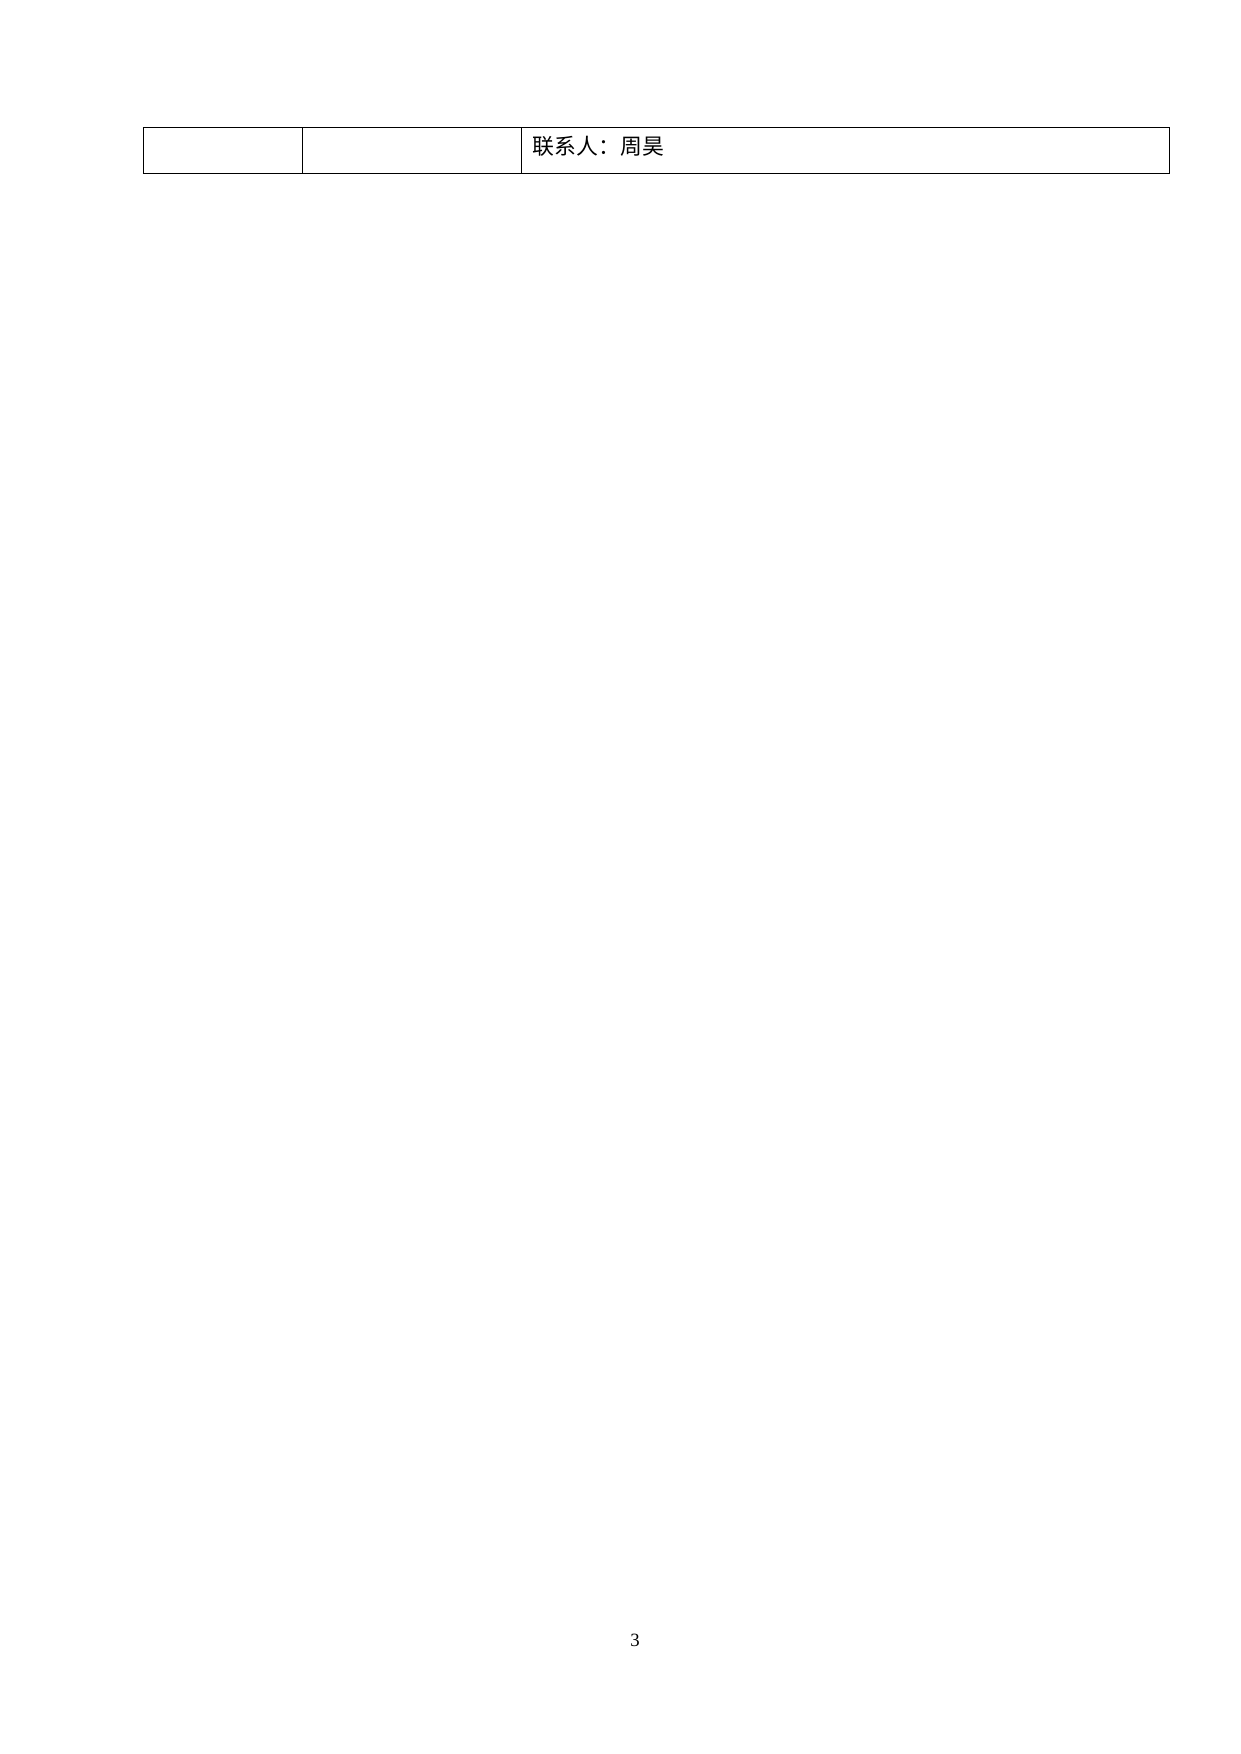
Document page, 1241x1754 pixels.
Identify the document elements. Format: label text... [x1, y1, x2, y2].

table_cell 联系方式 [303, 128, 521, 173]
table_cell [522, 128, 1169, 173]
table_cell 17 [144, 128, 302, 173]
